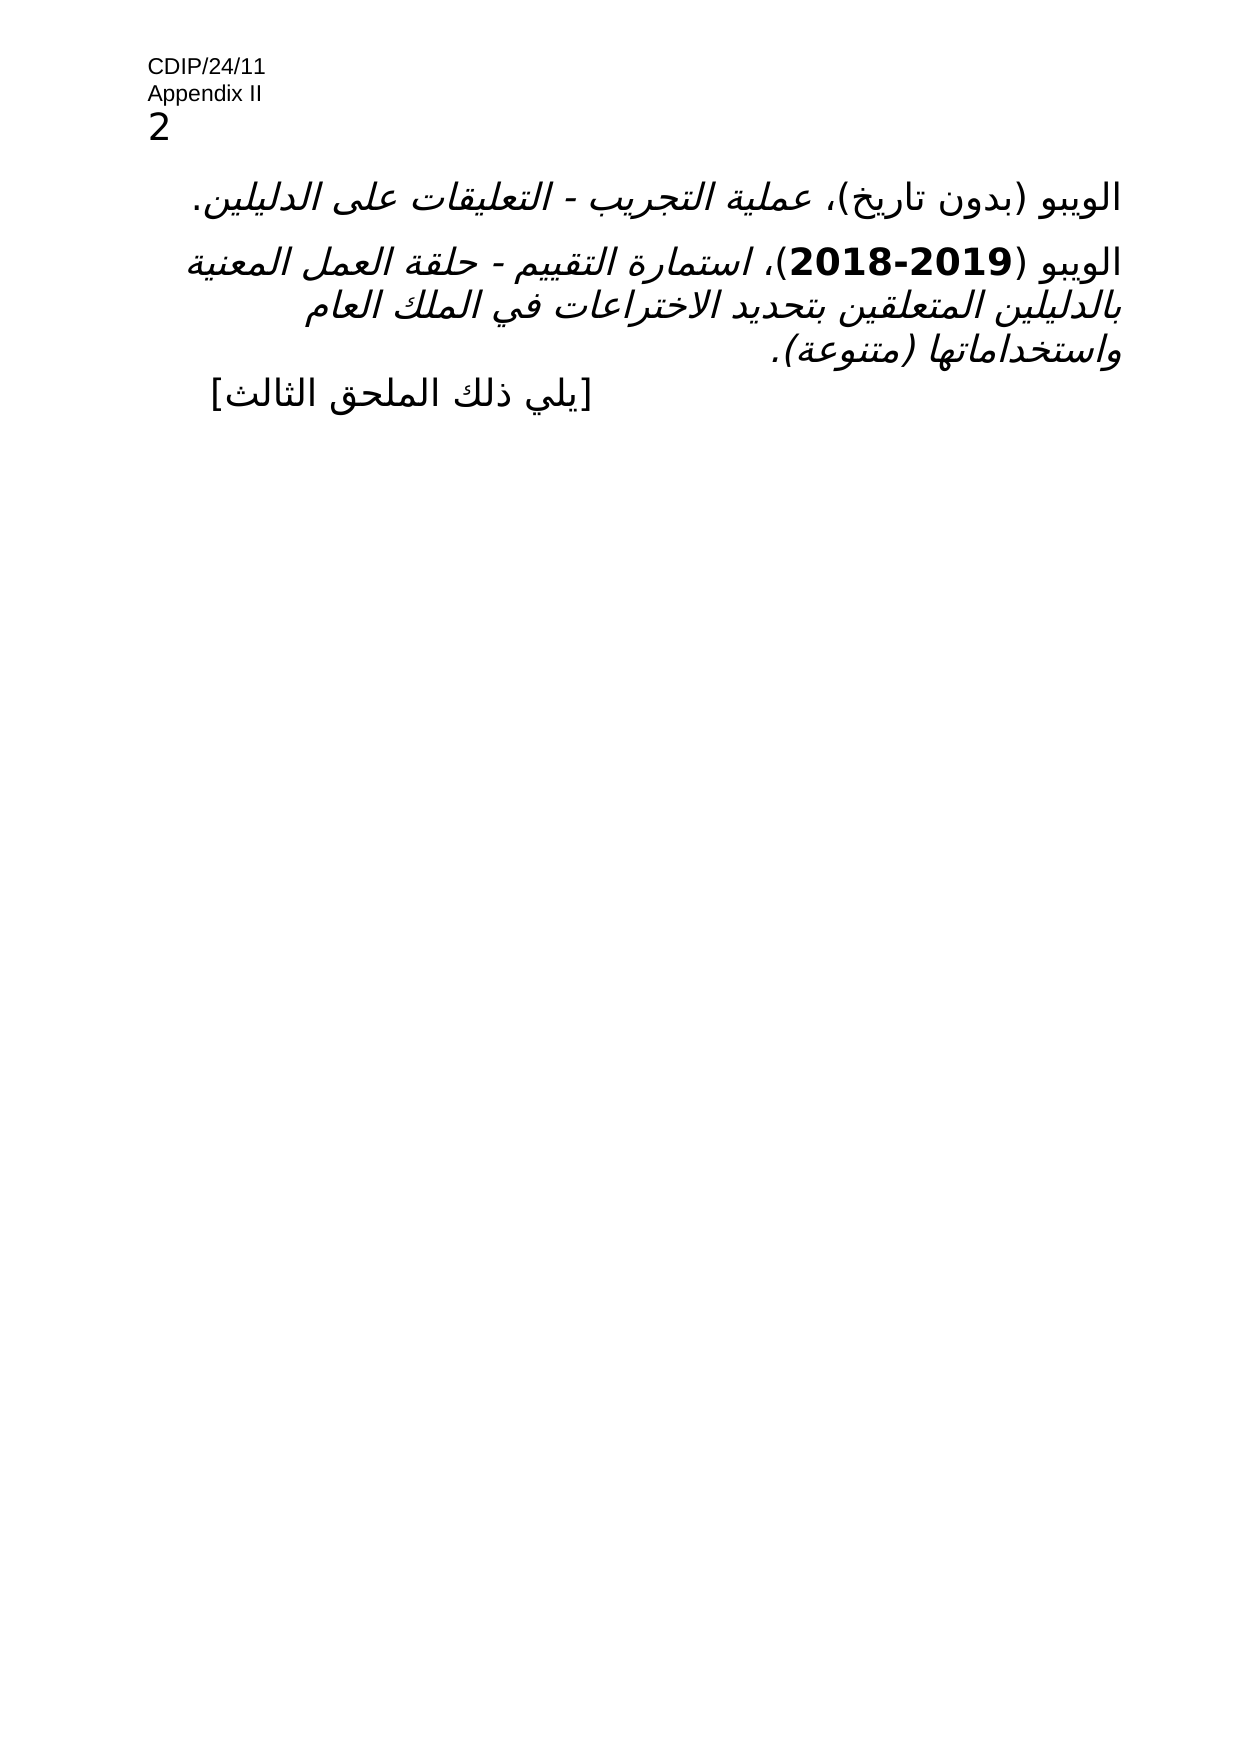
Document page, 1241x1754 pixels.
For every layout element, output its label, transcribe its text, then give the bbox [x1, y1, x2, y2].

text [يلي ذلك الملحق الثالث] [148, 371, 593, 415]
text الويبو (بدون تاريخ)، عملية التجريب - التعليقات على الدليلين. [148, 176, 1122, 219]
text الويبو (2019-2018)، استمارة التقييم - حلقة العمل المعنية بالدليلين المتعلقين بتحديد الاختراعات في الملك العام واستخداماتها (متنوعة). [148, 240, 1122, 371]
